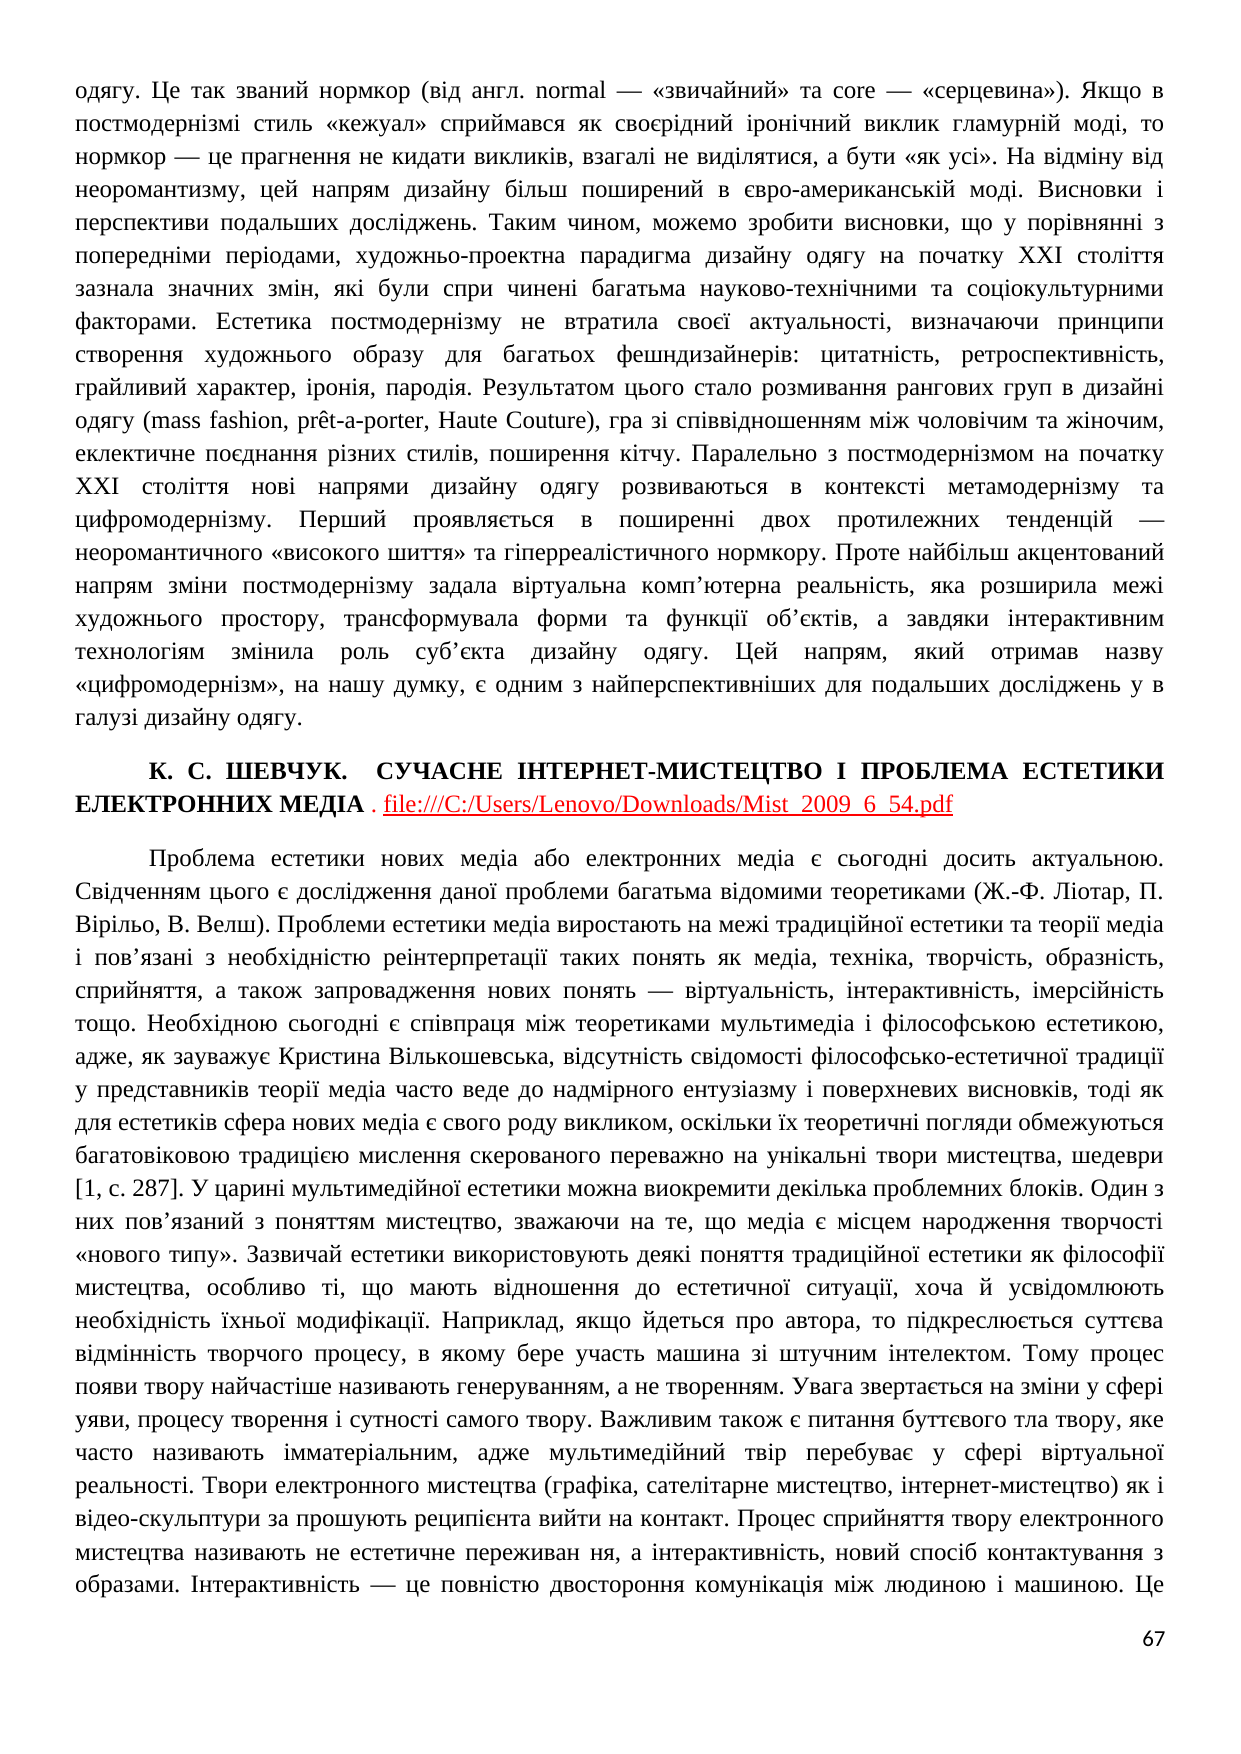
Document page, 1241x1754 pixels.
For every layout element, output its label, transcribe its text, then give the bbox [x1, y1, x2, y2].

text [75, 843, 1165, 1598]
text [75, 75, 1165, 731]
text К. С. ШЕВЧУК. СУЧАСНЕ ІНТЕРНЕТ-МИСТЕЦТВО І ПРОБЛЕМА ЕСТЕТИКИ ЕЛЕКТРОННИХ МЕДІА . file:///C:/Users/Lenovo/Downloads/Mist_2009_6_54.pdf [75, 756, 1165, 818]
